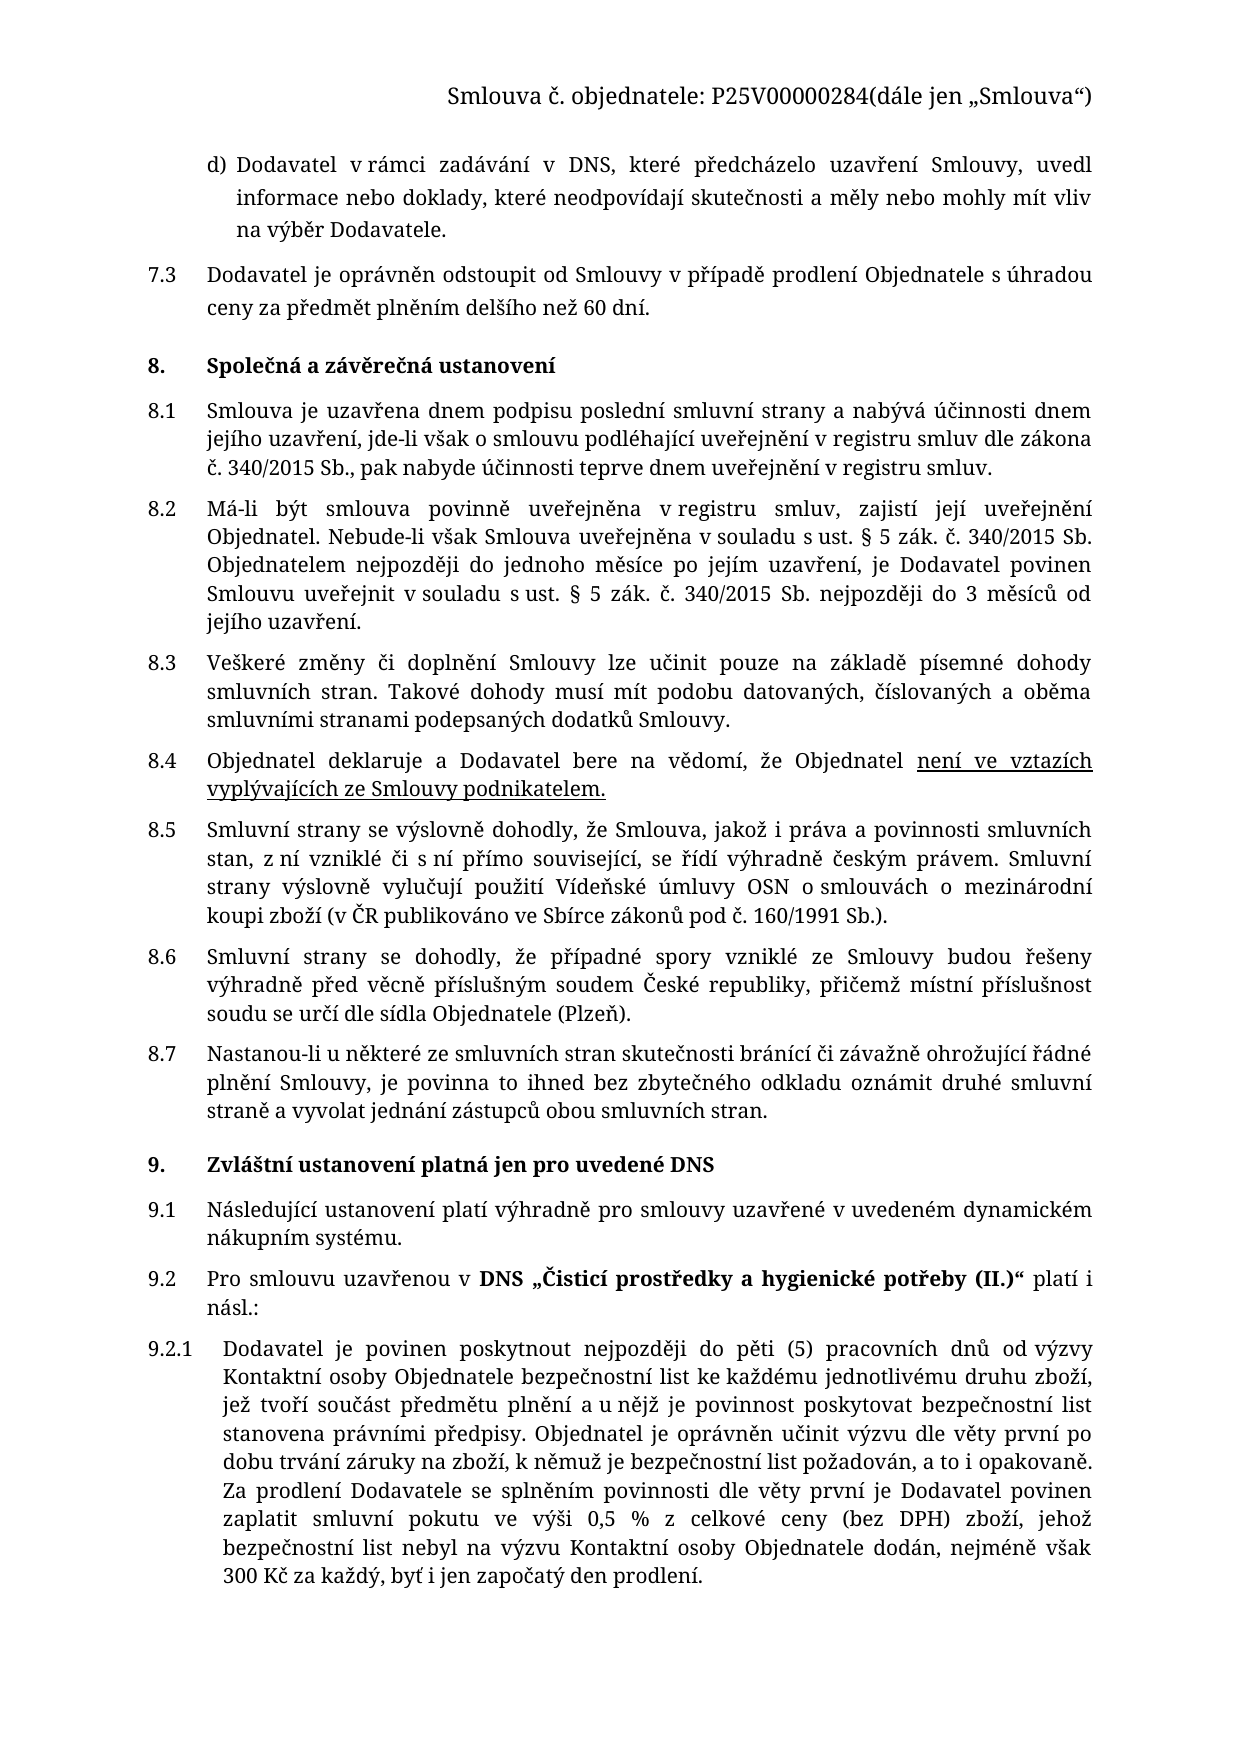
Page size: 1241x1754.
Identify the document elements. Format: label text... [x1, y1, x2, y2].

list Smluvní strany se dohodly, že případné spory vzniklé ze Smlouvy budou řešeny výhradně před věcně příslušným soudem České republiky, přičemž místní příslušnost soudu se určí dle sídla Objednatele (Plzeň). [148, 942, 1093, 1027]
list Nastanou-li u některé ze smluvních stran skutečnosti bránící či závažně ohrožující řádné plnění Smlouvy, je povinna to ihned bez zbytečného odkladu oznámit druhé smluvní straně a vyvolat jednání zástupců obou smluvních stran. [148, 1039, 1093, 1125]
list Dodavatel je oprávněn odstoupit od Smlouvy v případě prodlení Objednatele s úhradou ceny za předmět plněním delšího než 60 dní. [148, 261, 1093, 322]
list Společná a závěrečná ustanovení [148, 351, 1093, 379]
list Pro smlouvu uzavřenou v DNS „Čisticí prostředky a hygienické potřeby (II.)“ platí i násl.: [148, 1264, 1093, 1321]
list Objednatel deklaruje a Dodavatel bere na vědomí, že Objednatel není ve vztazích vyplývajících ze Smlouvy podnikatelem. [148, 746, 1093, 803]
list Následující ustanovení platí výhradně pro smlouvy uzavřené v uvedeném dynamickém nákupním systému. [148, 1195, 1093, 1252]
list Veškeré změny či doplnění Smlouvy lze učinit pouze na základě písemné dohody smluvních stran. Takové dohody musí mít podobu datovaných, číslovaných a oběma smluvními stranami podepsaných dodatků Smlouvy. [148, 648, 1093, 734]
list Smluvní strany se výslovně dohodly, že Smlouva, jakož i práva a povinnosti smluvních stan, z ní vzniklé či s ní přímo související, se řídí výhradně českým právem. Smluvní strany výslovně vylučují použití Vídeňské úmluvy OSN o smlouvách o mezinárodní koupi zboží (v ČR publikováno ve Sbírce zákonů pod č. 160/1991 Sb.). [148, 816, 1093, 929]
list Smlouva je uzavřena dnem podpisu poslední smluvní strany a nabývá účinnosti dnem jejího uzavření, jde-li však o smlouvu podléhající uveřejnění v registru smluv dle zákona č. 340/2015 Sb., pak nabyde účinnosti teprve dnem uveřejnění v registru smluv. [148, 396, 1093, 481]
list Zvláštní ustanovení platná jen pro uvedené DNS [148, 1150, 1093, 1178]
list Má-li být smlouva povinně uveřejněna v registru smluv, zajistí její uveřejnění Objednatel. Nebude-li však Smlouva uveřejněna v souladu s ust. § 5 zák. č. 340/2015 Sb. Objednatelem nejpozději do jednoho měsíce po jejím uzavření, je Dodavatel povinen Smlouvu uveřejnit v souladu s ust. § 5 zák. č. 340/2015 Sb. nejpozději do 3 měsíců od jejího uzavření. [148, 494, 1093, 636]
list Dodavatel v rámci zadávání v DNS, které předcházelo uzavření Smlouvy, uvedl informace nebo doklady, které neodpovídají skutečnosti a měly nebo mohly mít vliv na výběr Dodavatele. [207, 150, 1093, 244]
list Dodavatel je povinen poskytnout nejpozději do pěti (5) pracovních dnů od výzvy Kontaktní osoby Objednatele bezpečnostní list ke každému jednotlivému druhu zboží, jež tvoří součást předmětu plnění a u nějž je povinnost poskytovat bezpečnostní list stanovena právními předpisy. Objednatel je oprávněn učinit výzvu dle věty první po dobu trvání záruky na zboží, k němuž je bezpečnostní list požadován, a to i opakovaně. Za prodlení Dodavatele se splněním povinnosti dle věty první je Dodavatel povinen zaplatit smluvní pokutu ve výši 0,5 % z celkové ceny (bez DPH) zboží, jehož bezpečnostní list nebyl na výzvu Kontaktní osoby Objednatele dodán, nejméně však 300 Kč za každý, byť i jen započatý den prodlení. [148, 1334, 1093, 1590]
